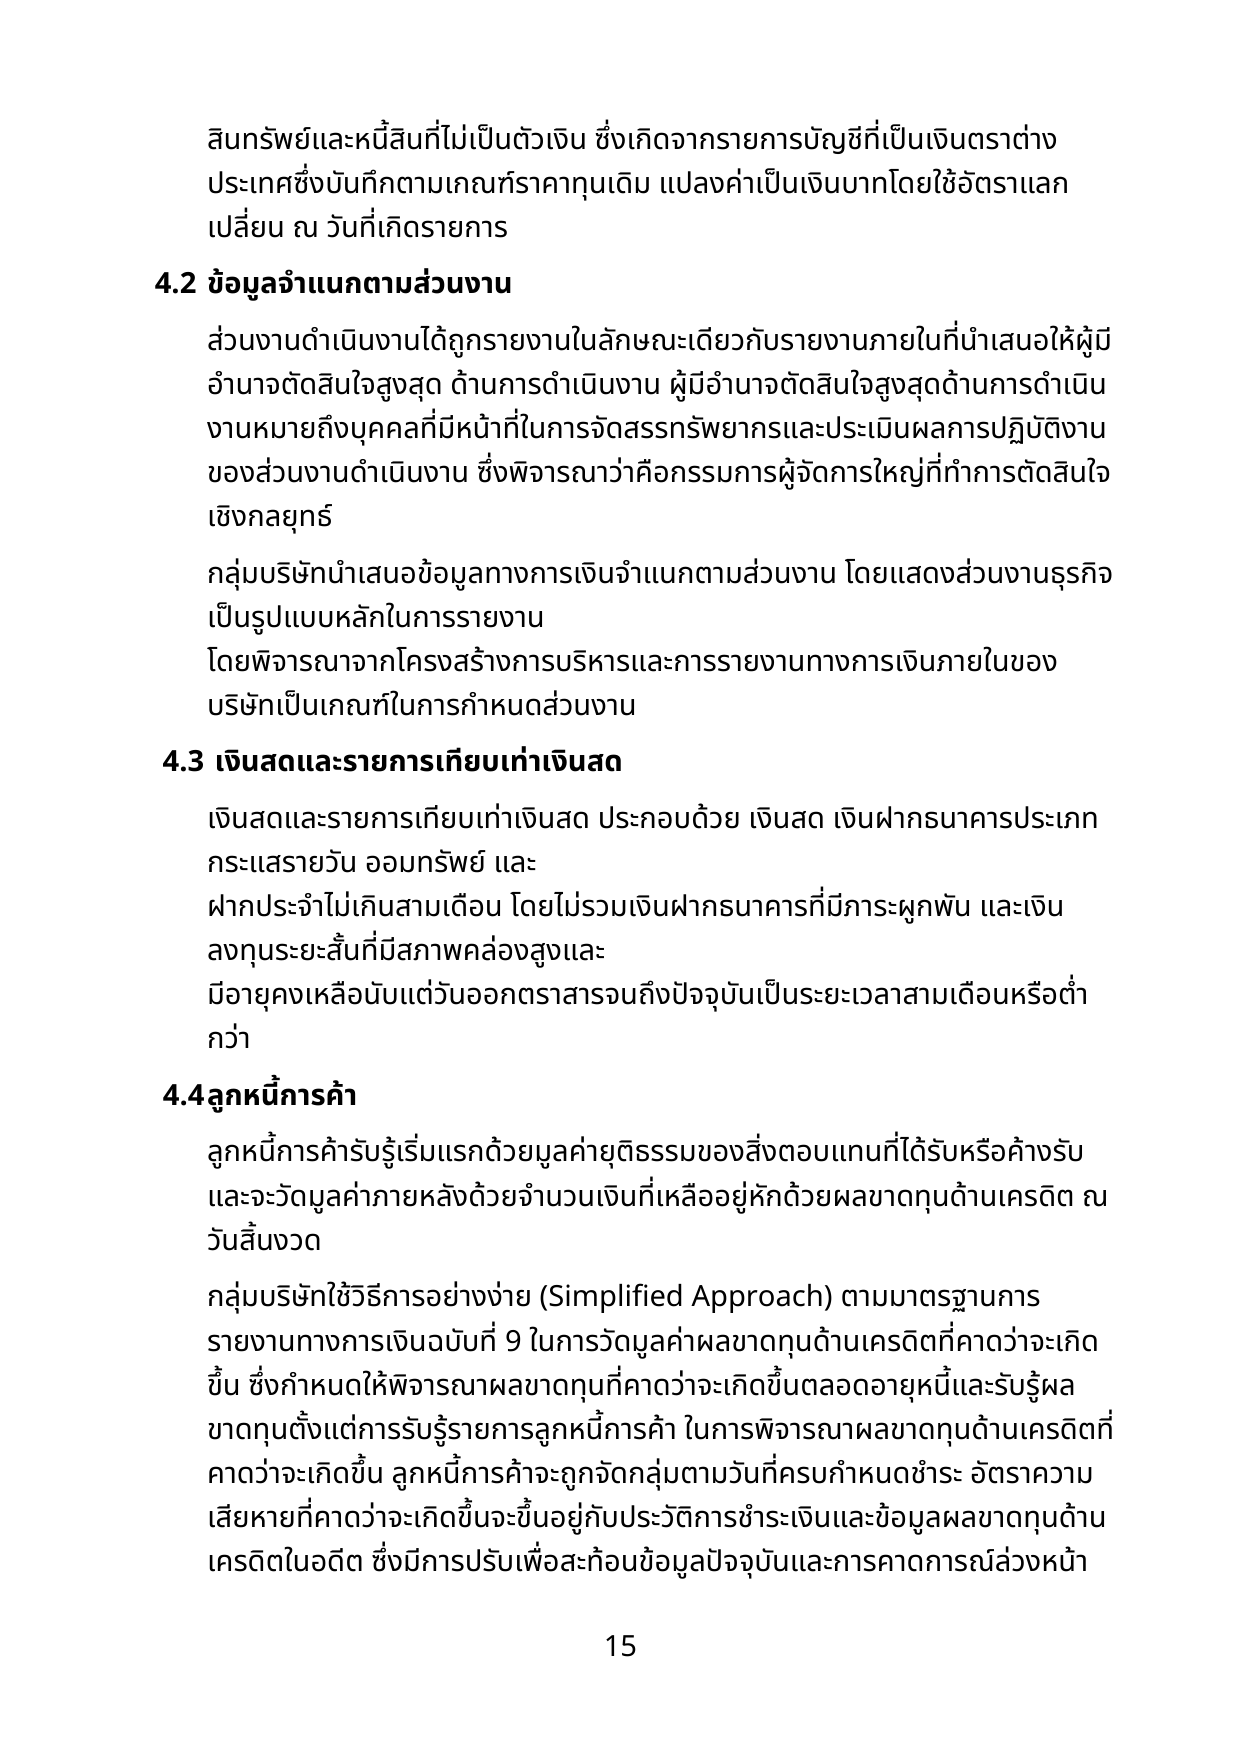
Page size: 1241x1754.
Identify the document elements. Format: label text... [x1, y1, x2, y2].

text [207, 1276, 1122, 1584]
text กลุ่มบริษัทนำเสนอข้อมูลทางการเงินจำแนกตามส่วนงาน โดยแสดงส่วนงานธุรกิจเป็นรูปแบบหลักในการรายงาน โดยพิจารณาจากโครงสร้างการบริหารและการรายงานทางการเงินภายในของบริษัทเป็นเกณฑ์ในการกำหนดส่วนงาน [207, 552, 1122, 728]
text ส่วนงานดำเนินงานได้ถูกรายงานในลักษณะเดียวกับรายงานภายในที่นำเสนอให้ผู้มีอำนาจตัดสินใจสูงสุด ด้านการดำเนินงาน ผู้มีอำนาจตัดสินใจสูงสุดด้านการดำเนินงานหมายถึงบุคคลที่มีหน้าที่ในการจัดสรรทรัพยากรและประเมินผลการปฏิบัติงานของส่วนงานดำเนินงาน ซึ่งพิจารณาว่าคือกรรมการผู้จัดการใหญ่ที่ทำการตัดสินใจเชิงกลยุทธ์ [207, 319, 1122, 540]
list ลูกหนี้การค้า [163, 1074, 1122, 1118]
list เงินสดและรายการเทียบเท่าเงินสด [162, 741, 1122, 785]
text ลูกหนี้การค้ารับรู้เริ่มแรกด้วยมูลค่ายุติธรรมของสิ่งตอบแทนที่ได้รับหรือค้างรับ และจะวัดมูลค่าภายหลังด้วยจำนวนเงินที่เหลืออยู่หักด้วยผลขาดทุนด้านเครดิต ณ วันสิ้นงวด [207, 1131, 1122, 1263]
text สินทรัพย์และหนี้สินที่ไม่เป็นตัวเงิน ซึ่งเกิดจากรายการบัญชีที่เป็นเงินตราต่างประเทศซึ่งบันทึกตามเกณฑ์ราคาทุนเดิม แปลงค่าเป็นเงินบาทโดยใช้อัตราแลกเปลี่ยน ณ วันที่เกิดรายการ [207, 118, 1122, 250]
text เงินสดและรายการเทียบเท่าเงินสด ประกอบด้วย เงินสด เงินฝากธนาคารประเภทกระแสรายวัน ออมทรัพย์ และ ฝากประจำไม่เกินสามเดือน โดยไม่รวมเงินฝากธนาคารที่มีภาระผูกพัน และเงินลงทุนระยะสั้นที่มีสภาพคล่องสูงและ มีอายุคงเหลือนับแต่วันออกตราสารจนถึงปัจจุบันเป็นระยะเวลาสามเดือนหรือต่ำกว่า [207, 797, 1122, 1062]
list ข้อมูลจำแนกตามส่วนงาน [154, 263, 1122, 307]
